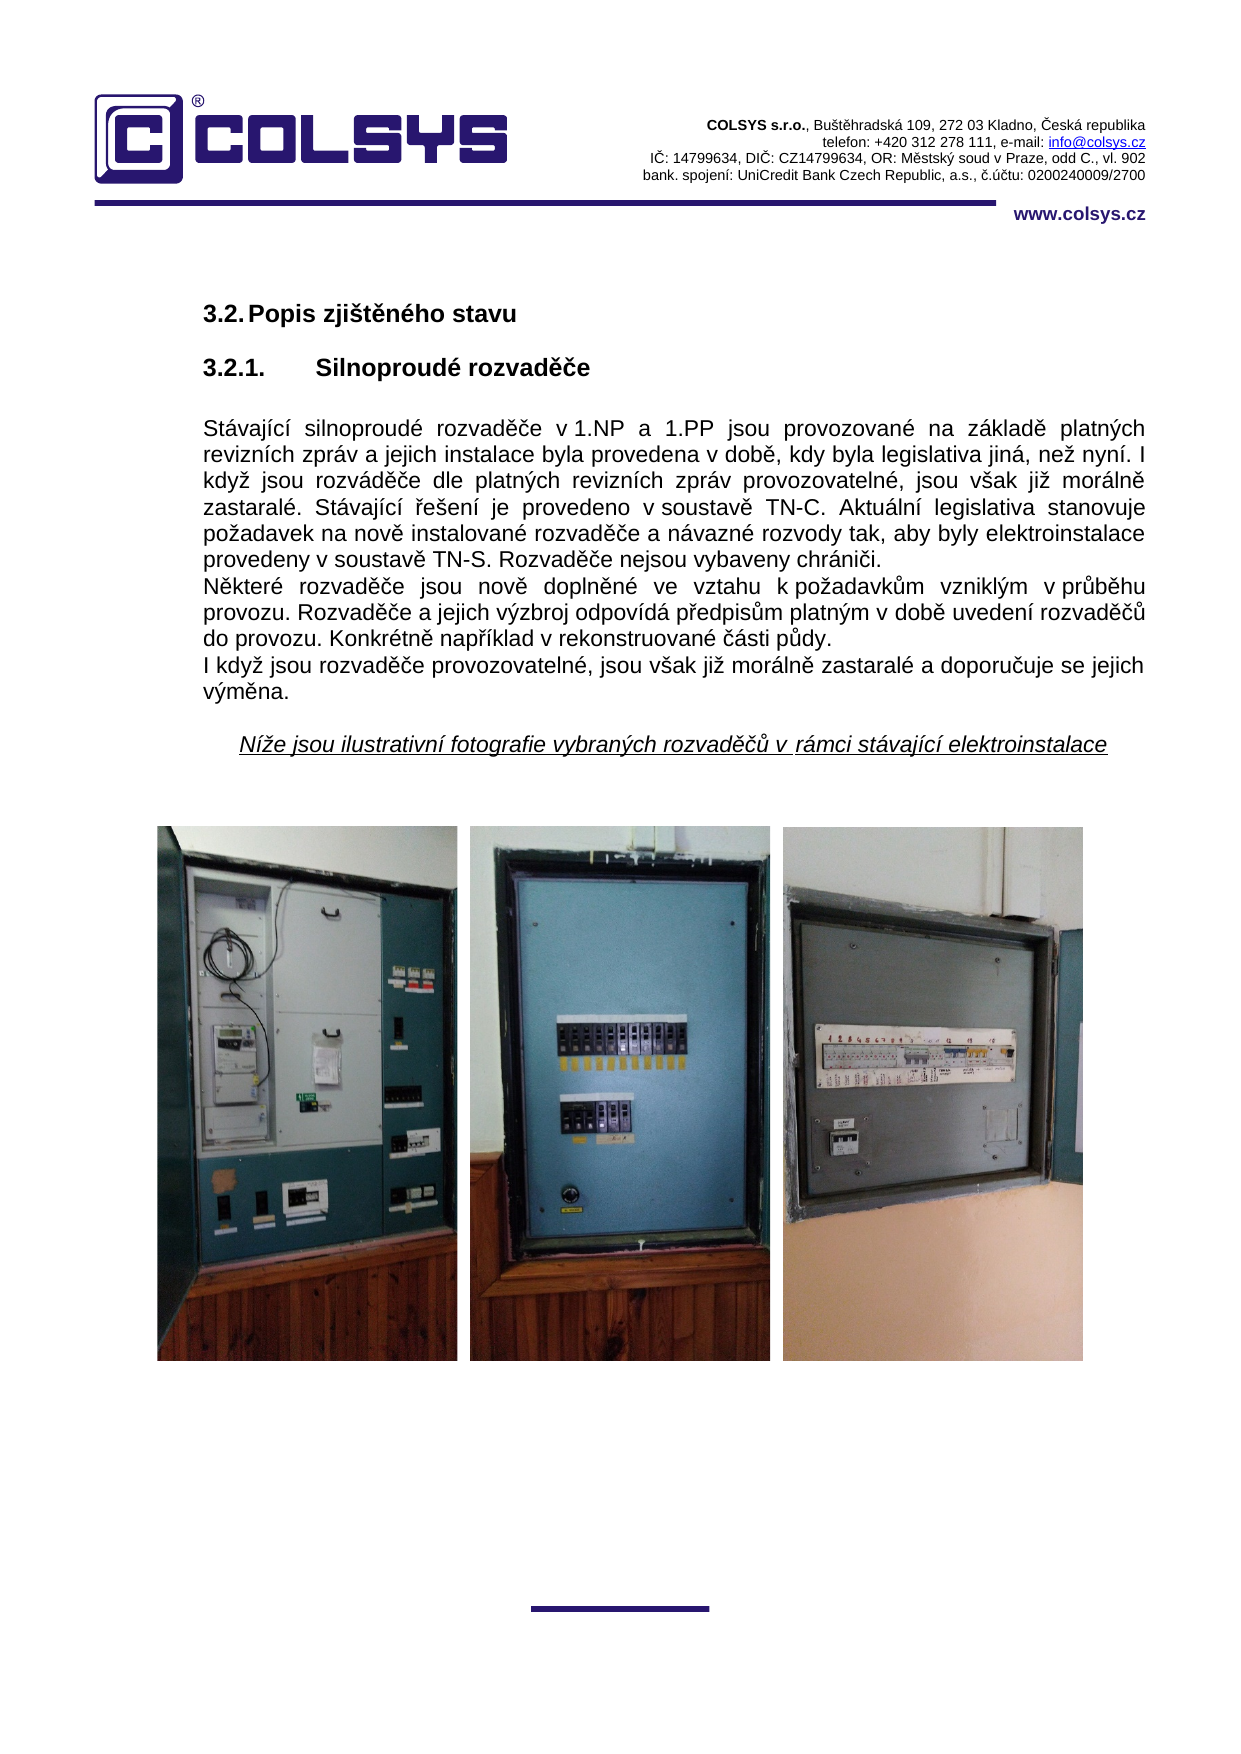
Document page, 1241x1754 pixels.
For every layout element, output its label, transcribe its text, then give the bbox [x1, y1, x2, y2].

picture [783, 827, 1083, 1361]
text Některé rozvaděče jsou nově doplněné ve vztahu k požadavkům vzniklým v průběhu provozu. Rozvaděče a jejich výzbroj odpovídá předpisům platným v době uvedení rozvaděčů do provozu. Konkrétně například v rekonstruované části půdy. [203, 573, 1146, 652]
text I když jsou rozvaděče provozovatelné, jsou však již morálně zastaralé a doporučuje se jejich výměna. [203, 652, 1146, 704]
subtitle Popis zjištěného stavu [203, 299, 1146, 328]
text Níže jsou ilustrativní fotografie vybraných rozvaděčů v rámci stávající elektroinstalace [203, 731, 1146, 757]
picture [470, 826, 771, 1361]
subtitle Silnoproudé rozvaděče [203, 353, 1146, 382]
text Stávající silnoproudé rozvaděče v 1.NP a 1.PP jsou provozované na základě platných revizních zpráv a jejich instalace byla provedena v době, kdy byla legislativa jiná, než nyní. I když jsou rozváděče dle platných revizních zpráv provozovatelné, jsou však již morálně zastaralé. Stávající řešení je provedeno v soustavě TN-C. Aktuální legislativa stanovuje požadavek na nově instalované rozvaděče a návazné rozvody tak, aby byly elektroinstalace provedeny v soustavě TN-S. Rozvaděče nejsou vybaveny chrániči. [203, 414, 1146, 573]
picture [157, 826, 458, 1361]
